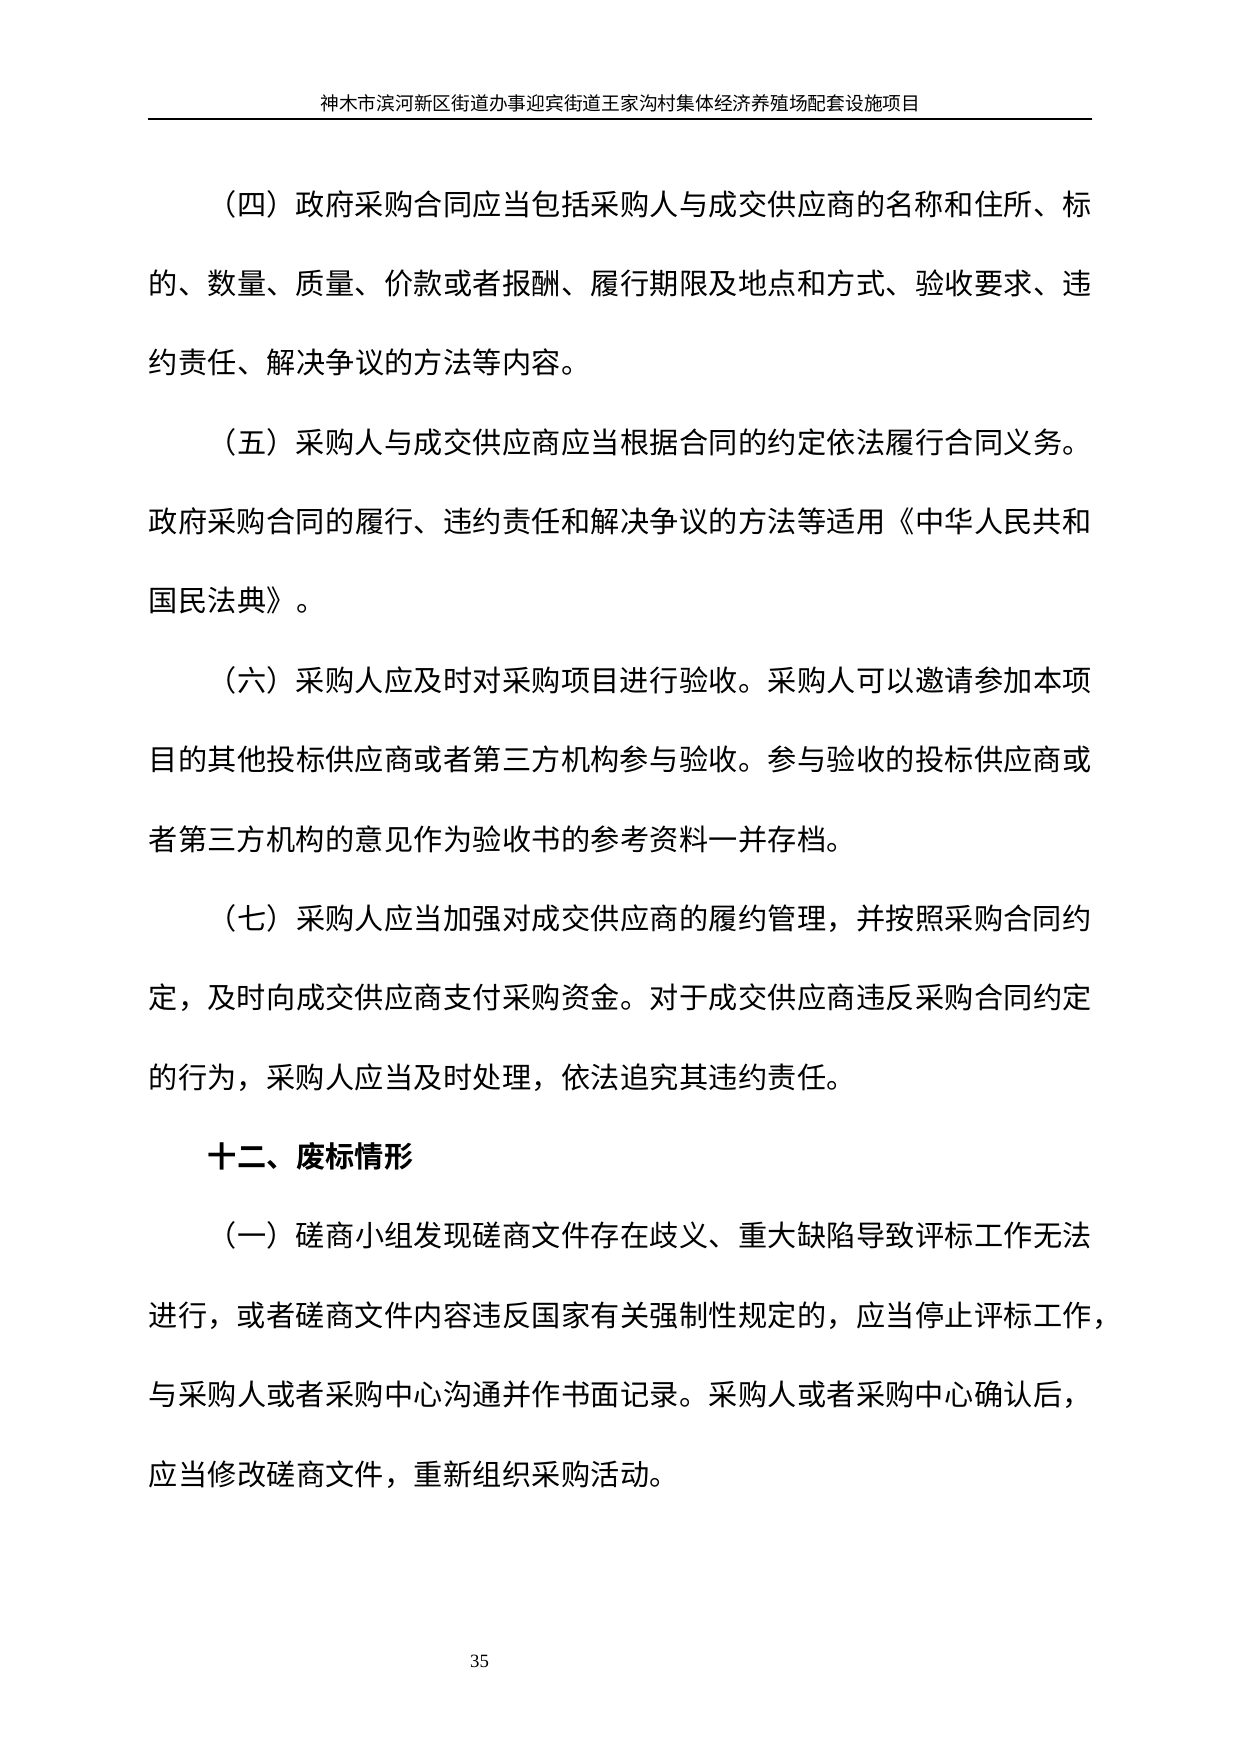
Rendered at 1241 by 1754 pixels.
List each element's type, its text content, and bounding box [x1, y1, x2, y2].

text （六）采购人应及时对采购项目进行验收。采购人可以邀请参加本项目的其他投标供应商或者第三方机构参与验收。参与验收的投标供应商或者第三方机构的意见作为验收书的参考资料一并存档。 [148, 639, 1092, 877]
text 十二、废标情形 [148, 1115, 1092, 1194]
text （七）采购人应当加强对成交供应商的履约管理，并按照采购合同约定，及时向成交供应商支付采购资金。对于成交供应商违反采购合同约定的行为，采购人应当及时处理，依法追究其违约责任。 [148, 877, 1092, 1115]
text （四）政府采购合同应当包括采购人与成交供应商的名称和住所、标的、数量、质量、价款或者报酬、履行期限及地点和方式、验收要求、违约责任、解决争议的方法等内容。 [148, 163, 1092, 401]
text （五）采购人与成交供应商应当根据合同的约定依法履行合同义务。政府采购合同的履行、违约责任和解决争议的方法等适用《中华人民共和国民法典》。 [148, 401, 1092, 639]
text （一）磋商小组发现磋商文件存在歧义、重大缺陷导致评标工作无法进行，或者磋商文件内容违反国家有关强制性规定的，应当停止评标工作，与采购人或者采购中心沟通并作书面记录。采购人或者采购中心确认后，应当修改磋商文件，重新组织采购活动。 [148, 1194, 1092, 1512]
